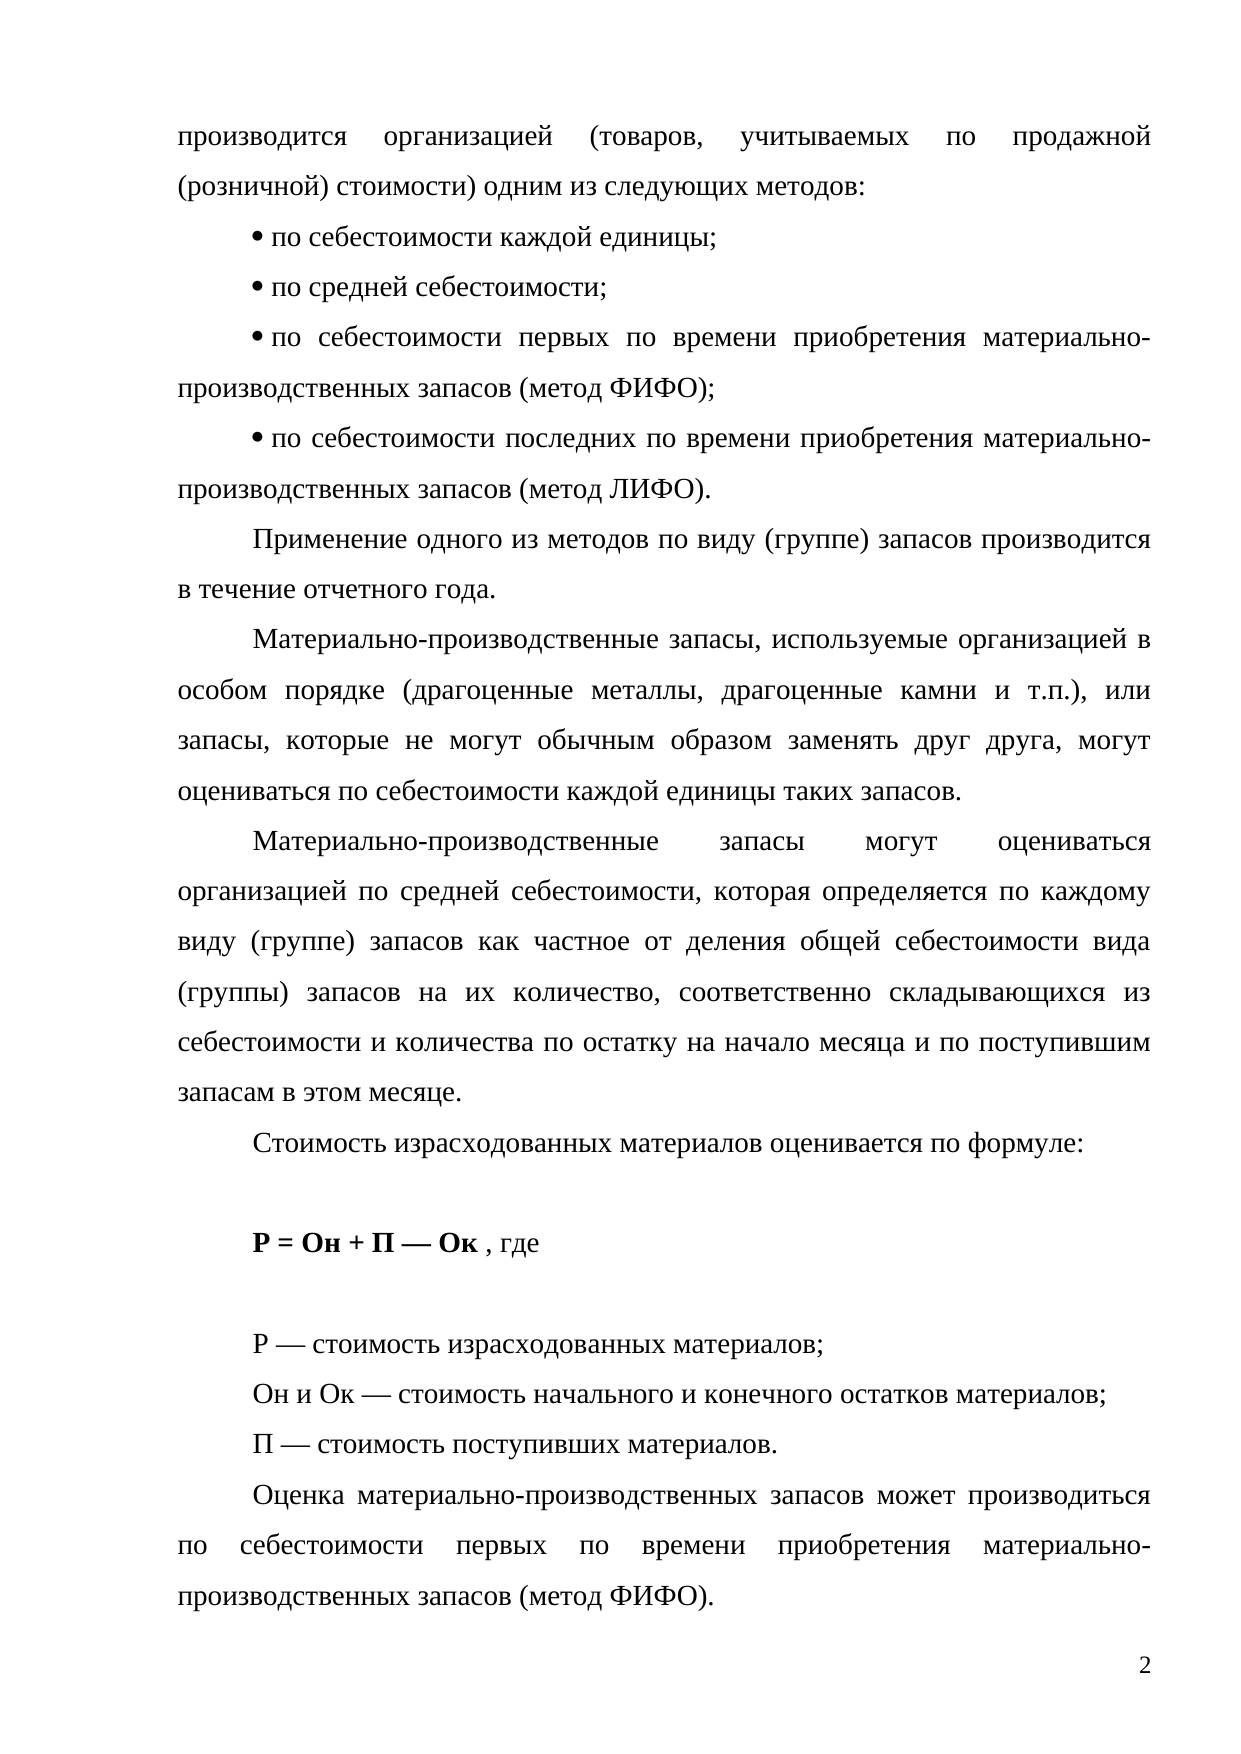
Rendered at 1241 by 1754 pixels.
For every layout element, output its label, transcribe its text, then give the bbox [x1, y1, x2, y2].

text П — стоимость поступивших материалов. [177, 1427, 1152, 1460]
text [177, 118, 1152, 202]
list по себестоимости каждой единицы; [177, 219, 1152, 252]
list по себестоимости первых по времени приобретения материально-производственных запасов (метод ФИФО); [177, 319, 1152, 403]
text Материально-производственные запасы могут оцениваться организацией по средней себестоимости, которая определяется по каждому виду (группе) запасов как частное от деления общей себестоимости вида (группы) запасов на их количество, соответственно складывающихся из себестоимости и количества по остатку на начало месяца и по поступившим запасам в этом месяце. [177, 823, 1152, 1108]
text Материально-производственные запасы, используемые организацией в особом порядке (драгоценные металлы, драгоценные камни и т.п.), или запасы, которые не могут обычным образом заменять друг друга, могут оцениваться по себестоимости каждой единицы таких запасов. [177, 622, 1152, 806]
list по средней себестоимости; [177, 269, 1152, 303]
text Оценка материально-производственных запасов может производиться по себестоимости первых по времени приобретения материально-производственных запасов (метод ФИФО). [177, 1477, 1152, 1611]
text Р = Он + П — Ок , где [177, 1225, 1152, 1259]
text Он и Ок — стоимость начального и конечного остатков материалов; [177, 1376, 1152, 1410]
list по себестоимости последних по времени приобретения материально-производственных запасов (метод ЛИФО). [177, 420, 1152, 504]
text Стоимость израсходованных материалов оценивается по формуле: [177, 1125, 1152, 1158]
text Р — стоимость израсходованных материалов; [177, 1326, 1152, 1359]
text Применение одного из методов по виду (группе) запасов производится в течение отчетного года. [177, 521, 1152, 605]
